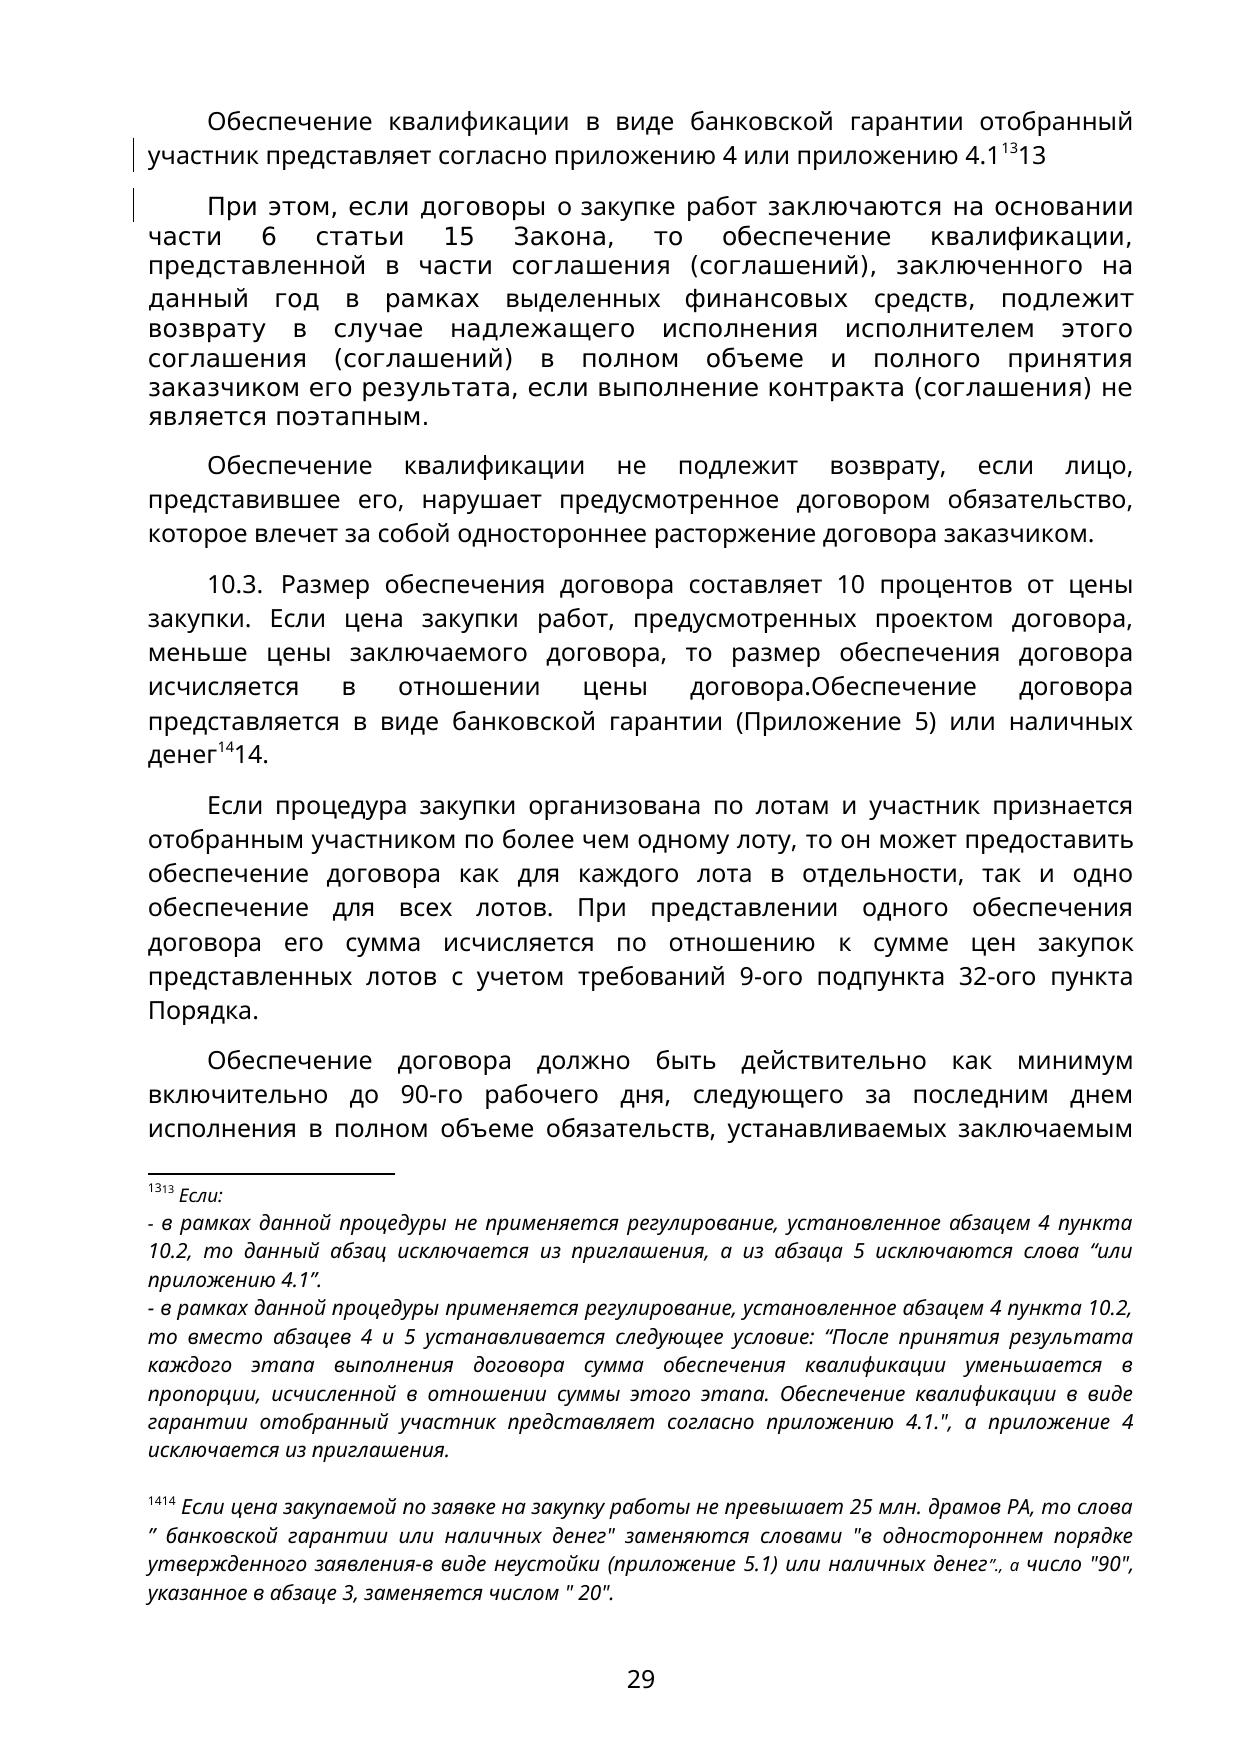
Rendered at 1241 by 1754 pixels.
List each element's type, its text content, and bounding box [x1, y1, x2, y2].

text Если процедура закупки организована по лотам и участник признается отобранным участником по более чем одному лоту, то он может предоставить обеспечение договора как для каждого лота в отдельности, так и одно обеспечение для всех лотов. При представлении одного обеспечения договора его сумма исчисляется по отношению к сумме цен закупок представленных лотов с учетом требований 9-ого подпункта 32-ого пункта Порядка. [148, 788, 1134, 1026]
text Обеспечение договора должно быть действительно как минимум включительно до 90-го рабочего дня, следующего за последним днем исполнения в полном объеме обязательств, устанавливаемых заключаемым договором. Обеспечение договора подлежит возврату представившему его участнику в течение пяти рабочих дней, следующих за исполнением в полном объеме обязательств, взятых на себя по заключенному договору. [148, 1043, 1134, 1145]
text Обеспечение квалификации не подлежит возврату, если лицо, представившее его, нарушает предусмотренное договором обязательство, которое влечет за собой одностороннее расторжение договора заказчиком. [148, 448, 1134, 550]
text 10.3. Размер обеспечения договора составляет 10 процентов от цены закупки. Если цена закупки работ, предусмотренных проектом договора, меньше цены заключаемого договора, то размер обеспечения договора исчисляется в отношении цены договора.Обеспечение договора представляется в виде банковской гарантии (Приложение 5) или наличных денег14. [148, 567, 1134, 771]
text Обеспечение квалификации в виде банковской гарантии отобранный участник представляет согласно приложению 4 или приложению 4.113 [148, 103, 1134, 172]
text При этом, если договоры о закупке работ заключаются на основании части 6 статьи 15 Закона, то обеспечение квалификации, представленной в части соглашения (соглашений), заключенного на данный год в рамках выделенных финансовых средств, подлежит возврату в случае надлежащего исполнения исполнителем этого соглашения (соглашений) в полном объеме и полного принятия заказчиком его результата, если выполнение контракта (соглашения) не является поэтапным. [148, 188, 1134, 431]
